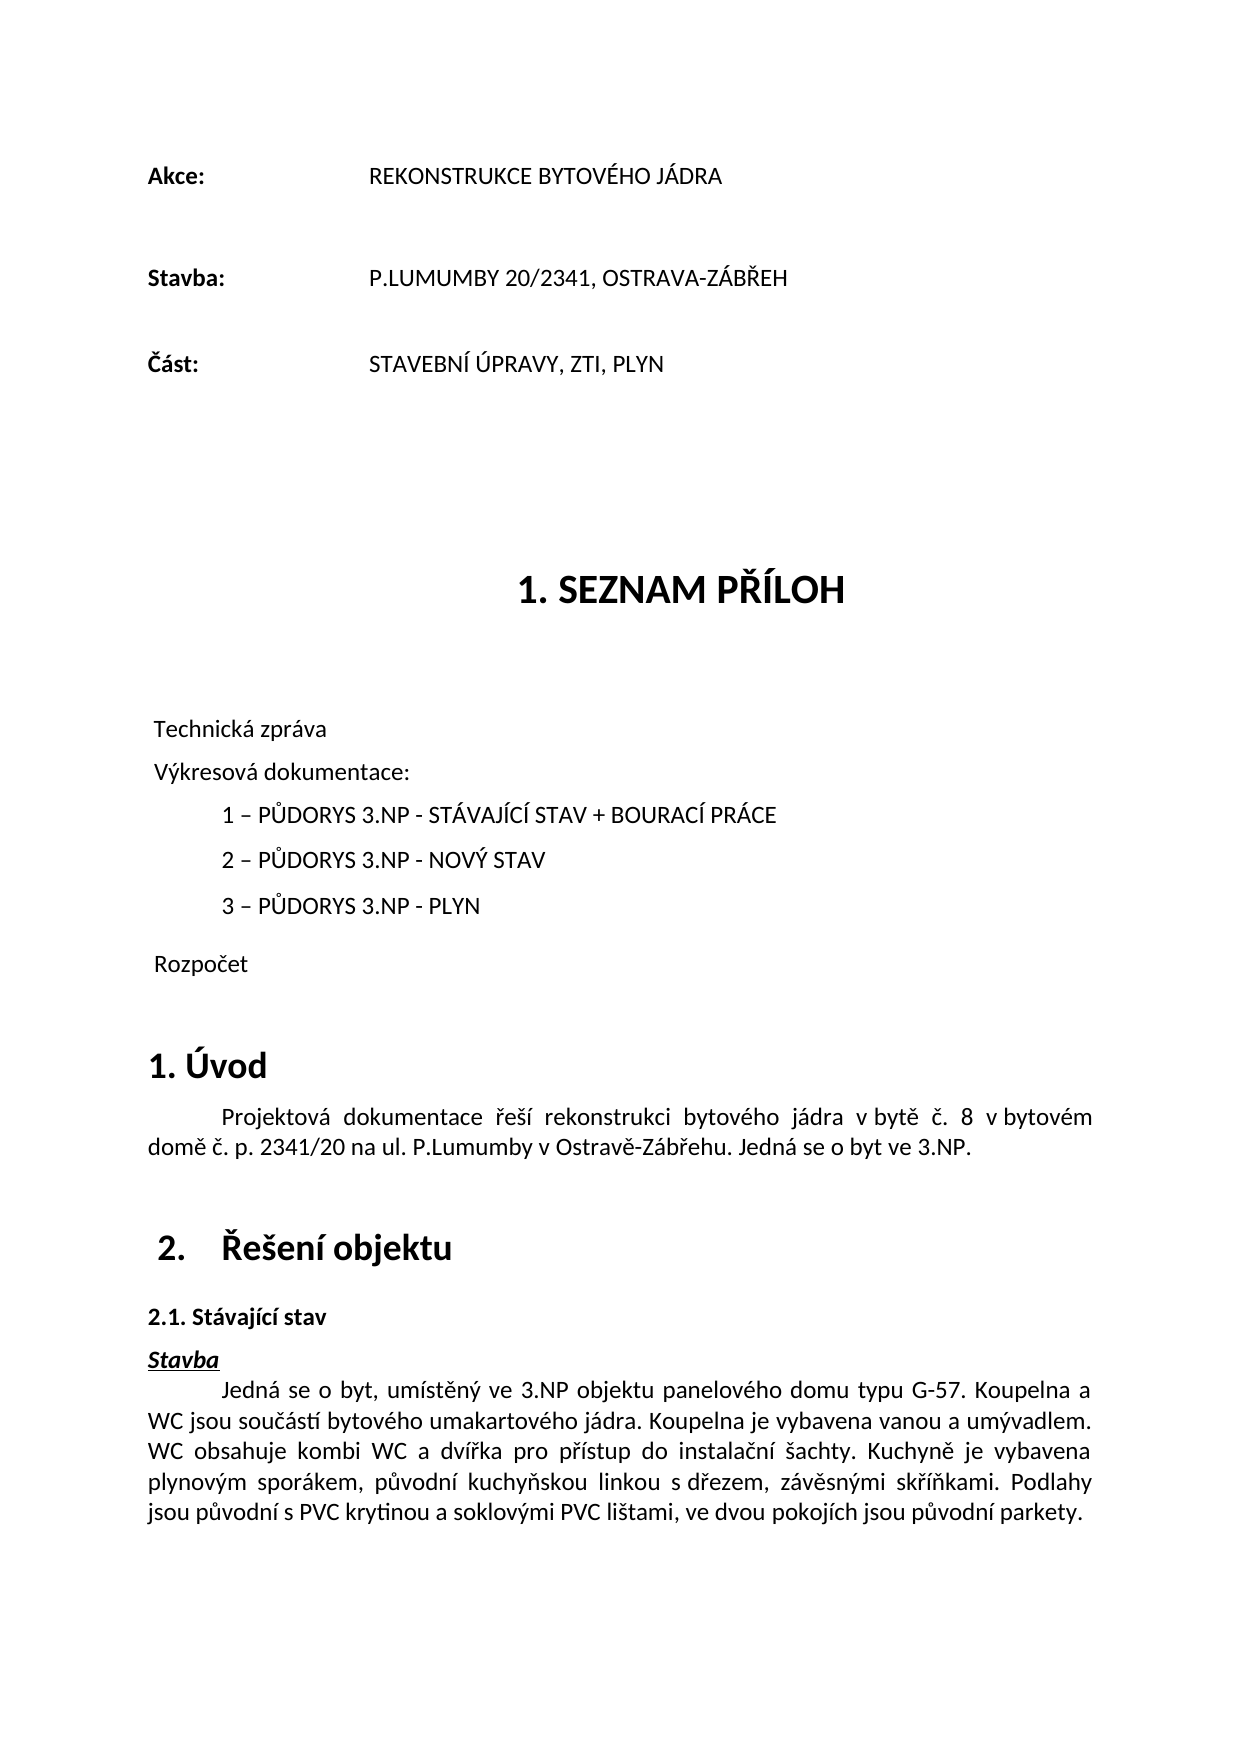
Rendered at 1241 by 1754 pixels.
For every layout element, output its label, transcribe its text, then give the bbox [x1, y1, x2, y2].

list Řešení objektu [157, 1224, 1093, 1270]
text 3 – PŮDORYS 3.NP - PLYN [148, 890, 1093, 921]
text Výkresová dokumentace: [154, 756, 1093, 786]
text Stavba: P.LUMUMBY 20/2341, OSTRAVA-ZÁBŘEH [148, 262, 1093, 293]
text 2 – PŮDORYS 3.NP - NOVÝ STAV [148, 845, 1093, 875]
text Akce: REKONSTRUKCE BYTOVÉHO JÁDRA [148, 160, 1093, 191]
text 1. Úvod [148, 1042, 1093, 1088]
text Technická zpráva [148, 713, 1093, 743]
text Stavba [148, 1344, 1093, 1374]
text 1 – PŮDORYS 3.NP - STÁVAJÍCÍ STAV + BOURACÍ PRÁCE [148, 799, 1093, 829]
text 2.1. Stávající stav [148, 1301, 1093, 1331]
text Jedná se o byt, umístěný ve 3.NP objektu panelového domu typu G-57. Koupelna a WC jsou součástí bytového umakartového jádra. Koupelna je vybavena vanou a umývadlem. WC obsahuje kombi WC a dvířka pro přístup do instalační šachty. Kuchyně je vybavena plynovým sporákem, původní kuchyňskou linkou s dřezem, závěsnými skříňkami. Podlahy jsou původní s PVC krytinou a soklovými PVC lištami, ve dvou pokojích jsou původní parkety. [148, 1374, 1093, 1527]
text Projektová dokumentace řeší rekonstrukci bytového jádra v bytě č. 8 v bytovém domě č. p. 2341/20 na ul. P.Lumumby v Ostravě-Zábřehu. Jedná se o byt ve 3.NP. [148, 1101, 1093, 1162]
text Část: STAVEBNÍ ÚPRAVY, ZTI, PLYN [148, 348, 1093, 379]
text Rozpočet [154, 949, 1093, 979]
text 1. SEZNAM PŘÍLOH [441, 563, 1093, 614]
